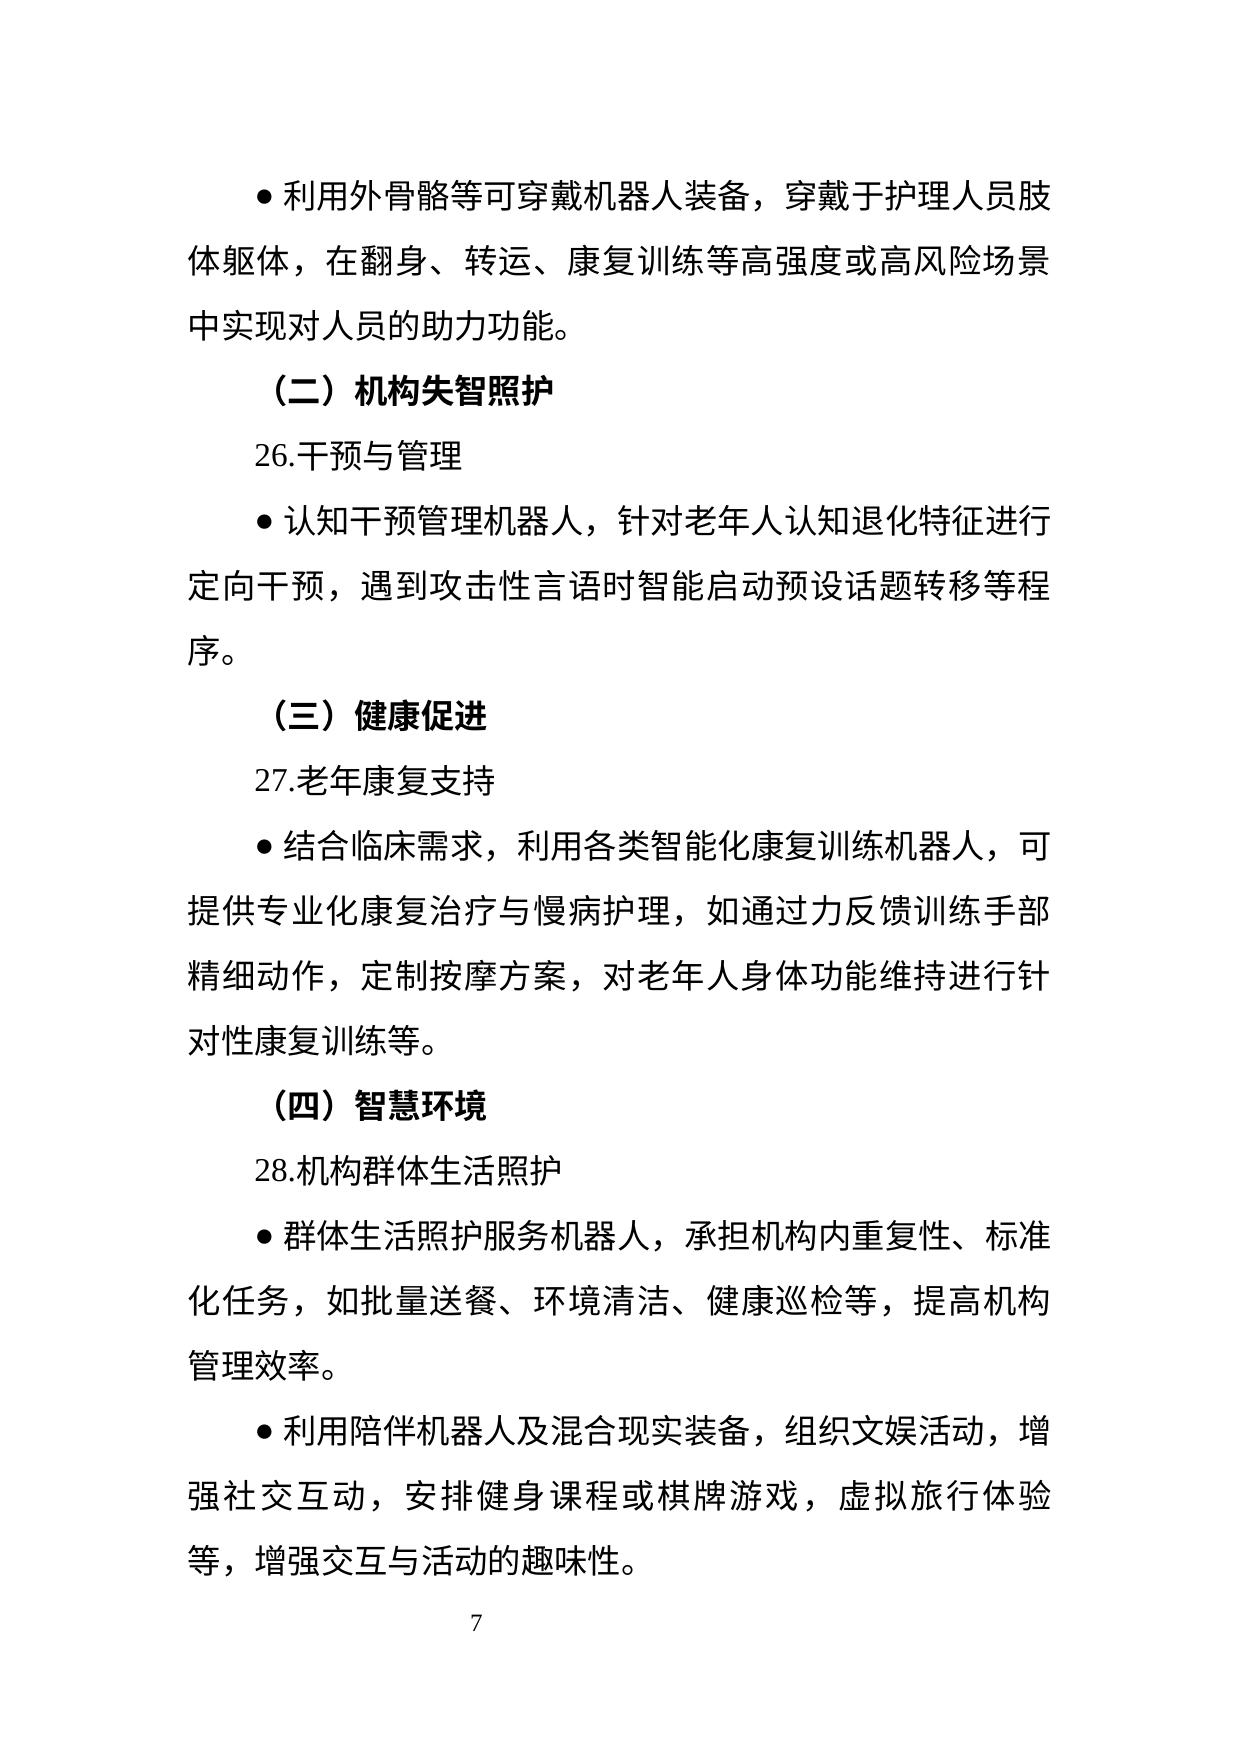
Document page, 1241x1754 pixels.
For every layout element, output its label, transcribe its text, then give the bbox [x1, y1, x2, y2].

text （二）机构失智照护 [187, 357, 1053, 422]
list ● 结合临床需求，利用各类智能化康复训练机器人，可提供专业化康复治疗与慢病护理，如通过力反馈训练手部精细动作，定制按摩方案，对老年人身体功能维持进行针对性康复训练等。 [187, 812, 1053, 1072]
list ● 利用陪伴机器人及混合现实装备，组织文娱活动，增强社交互动，安排健身课程或棋牌游戏，虚拟旅行体验等，增强交互与活动的趣味性。 [187, 1397, 1053, 1592]
list ● 群体生活照护服务机器人，承担机构内重复性、标准化任务，如批量送餐、环境清洁、健康巡检等，提高机构管理效率。 [187, 1202, 1053, 1397]
text 26.干预与管理 [187, 422, 1053, 487]
list ● 认知干预管理机器人，针对老年人认知退化特征进行定向干预，遇到攻击性言语时智能启动预设话题转移等程序。 [187, 487, 1053, 682]
text 28.机构群体生活照护 [187, 1137, 1053, 1202]
list ● 利用外骨骼等可穿戴机器人装备，穿戴于护理人员肢体躯体，在翻身、转运、康复训练等高强度或高风险场景中实现对人员的助力功能。 [187, 162, 1053, 357]
text （三）健康促进 [187, 682, 1053, 747]
text 27.老年康复支持 [187, 747, 1053, 812]
text （四）智慧环境 [187, 1072, 1053, 1137]
